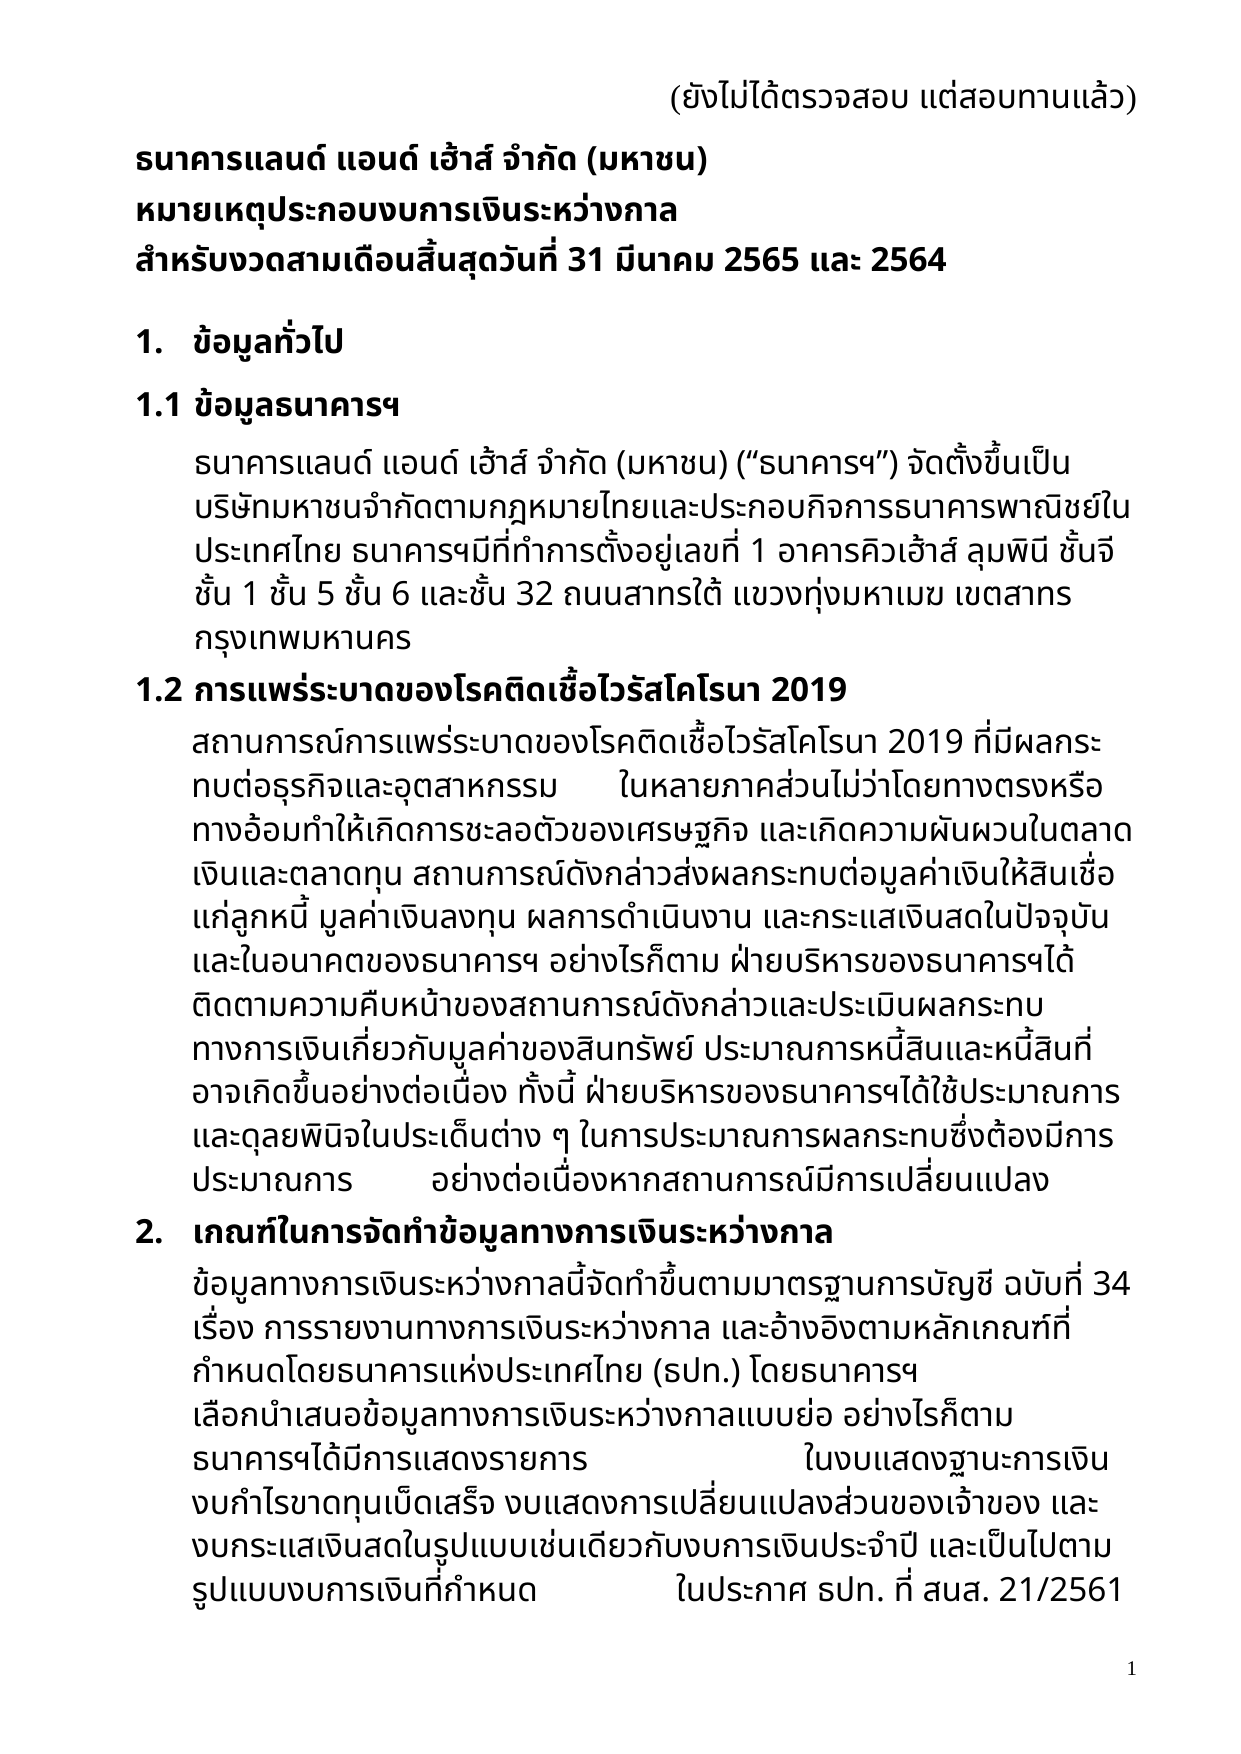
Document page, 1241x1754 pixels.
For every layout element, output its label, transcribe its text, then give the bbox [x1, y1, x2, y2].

subtitle เกณฑ์ในการจัดทำข้อมูลทางการเงินระหว่างกาล [135, 1208, 1137, 1252]
text 1.2 การแพร่ระบาดของโรคติดเชื้อไวรัสโคโรนา 2019 [135, 667, 1141, 710]
text ธนาคารแลนด์ แอนด์ เฮ้าส์ จำกัด (มหาชน) [135, 135, 1137, 186]
text ธนาคารแลนด์ แอนด์ เฮ้าส์ จำกัด (มหาชน) (“ธนาคารฯ”) จัดตั้งขึ้นเป็นบริษัทมหาชนจำกัดตามกฎหมายไทยและประกอบกิจการธนาคารพาณิชย์ในประเทศไทย ธนาคารฯมีที่ทำการตั้งอยู่เลขที่ 1 อาคารคิวเฮ้าส์ ลุมพินี ชั้นจี ชั้น 1 ชั้น 5 ชั้น 6 และชั้น 32 ถนนสาทรใต้ แขวงทุ่งมหาเมฆ เขตสาทร กรุงเทพมหานคร [193, 439, 1139, 658]
text หมายเหตุประกอบงบการเงินระหว่างกาล [135, 186, 1137, 236]
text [192, 1260, 1141, 1610]
text สถานการณ์การแพร่ระบาดของโรคติดเชื้อไวรัสโคโรนา 2019 ที่มีผลกระทบต่อธุรกิจและอุตสาหกรรม ในหลายภาคส่วนไม่ว่าโดยทางตรงหรือทางอ้อมทำให้เกิดการชะลอตัวของเศรษฐกิจ และเกิดความผันผวนในตลาดเงินและตลาดทุน สถานการณ์ดังกล่าวส่งผลกระทบต่อมูลค่าเงินให้สินเชื่อแก่ลูกหนี้ มูลค่าเงินลงทุน ผลการดำเนินงาน และกระแสเงินสดในปัจจุบันและในอนาคตของธนาคารฯ อย่างไรก็ตาม ฝ่ายบริหารของธนาคารฯได้ติดตามความคืบหน้าของสถานการณ์ดังกล่าวและประเมินผลกระทบทางการเงินเกี่ยวกับมูลค่าของสินทรัพย์ ประมาณการหนี้สินและหนี้สินที่อาจเกิดขึ้นอย่างต่อเนื่อง ทั้งนี้ ฝ่ายบริหารของธนาคารฯได้ใช้ประมาณการและดุลยพินิจในประเด็นต่าง ๆ ในการประมาณการผลกระทบซึ่งต้องมีการประมาณการ อย่างต่อเนื่องหากสถานการณ์มีการเปลี่ยนแปลง [191, 719, 1137, 1200]
text สำหรับงวดสามเดือนสิ้นสุดวันที่ 31 มีนาคม 2565 และ 2564 [135, 236, 1137, 287]
subtitle ข้อมูลทั่วไป [135, 318, 1137, 368]
text 1.1 ข้อมูลธนาคารฯ [135, 381, 1141, 431]
